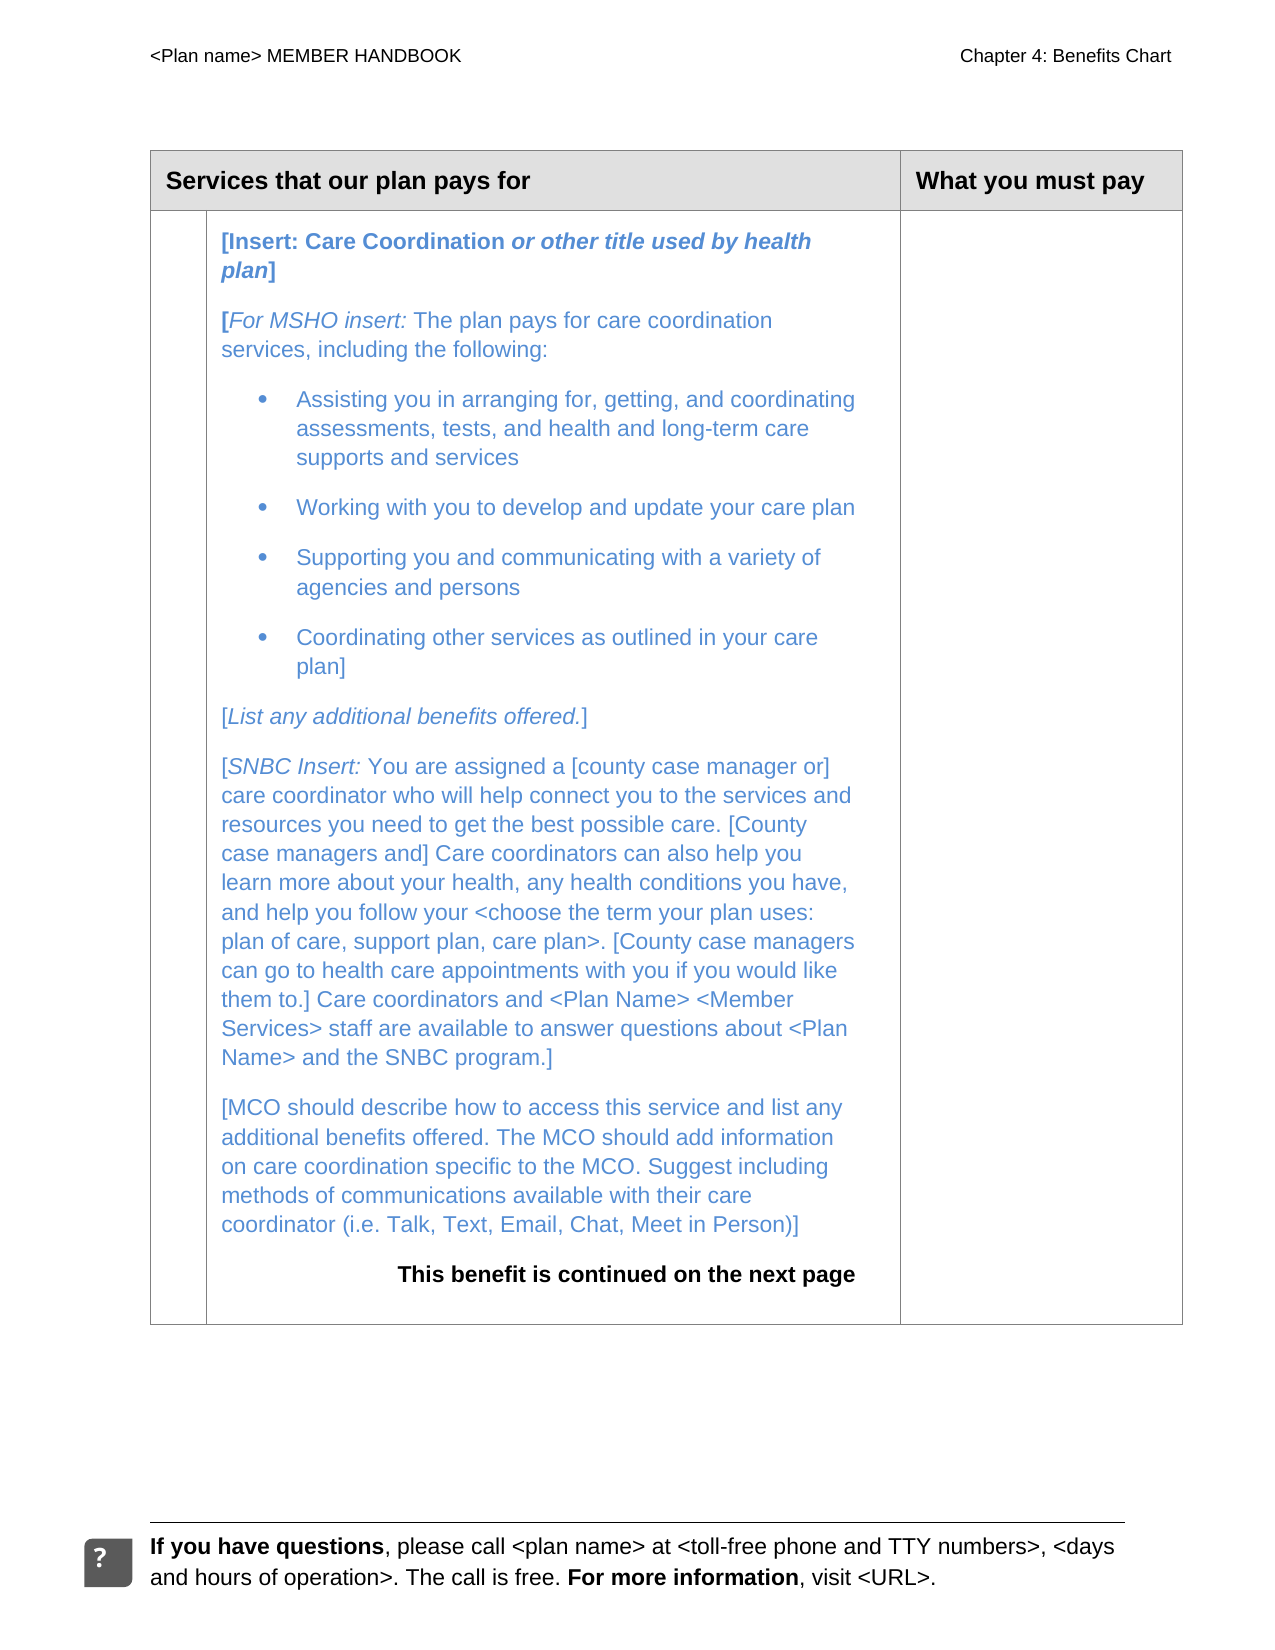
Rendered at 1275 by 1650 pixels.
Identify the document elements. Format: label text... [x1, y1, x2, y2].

table_cell [Insert: Care Coordination or other title used by health plan] [For MSHO insert: The plan pays for care coordination services, including the following: Assisting you in arranging for, getting, and coordinating assessments, tests, and health and long-term care supports and services Working with you to develop and update your care plan Supporting you and communicating with a variety of agencies and persons Coordinating other services as outlined in your care plan] [List any additional benefits offered.] [SNBC Insert: You are assigned a [county case manager or] care coordinator who will help connect you to the services and resources you need to get the best possible care. [County case managers and] Care coordinators can also help you learn more about your health, any health conditions you have, and help you follow your <choose the term your plan uses: plan of care, support plan, care plan>. [County case managers can go to health care appointments with you if you would like them to.] Care coordinators and <Plan Name> <Member Services> staff are available to answer questions about <Plan Name> and the SNBC program.] [MCO should describe how to access this service and list any additional benefits offered. The MCO should add information on care coordination specific to the MCO. Suggest including methods of communications available with their care coordinator (i.e. Talk, Text, Email, Chat, Meet in Person)] This benefit is continued on the next page [207, 211, 900, 1324]
table_header Services that our plan pays for [151, 151, 900, 210]
table_cell [151, 211, 206, 1324]
table_cell [901, 211, 1182, 1324]
table_header What you must pay [901, 151, 1182, 210]
